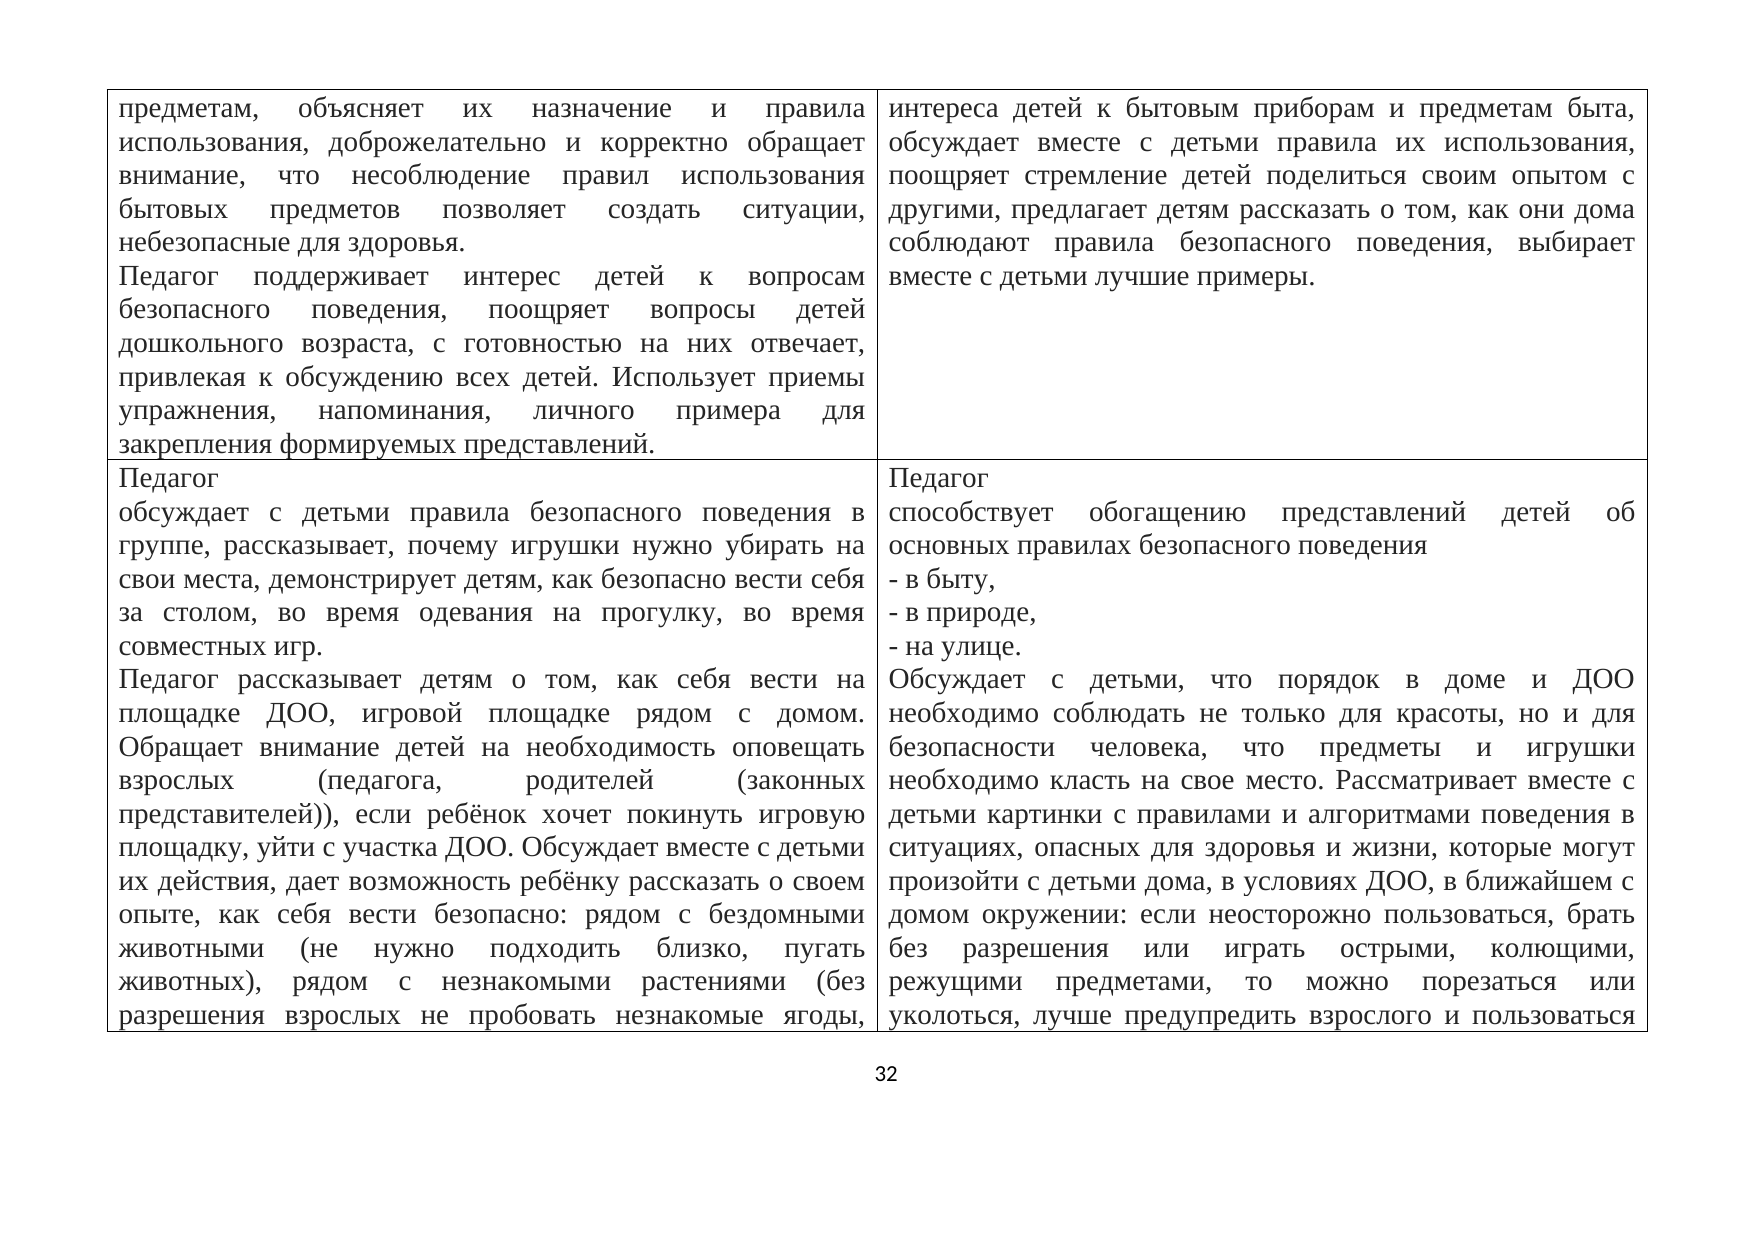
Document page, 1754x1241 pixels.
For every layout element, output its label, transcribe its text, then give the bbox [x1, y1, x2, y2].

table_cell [108, 460, 877, 1031]
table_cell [878, 460, 1647, 1031]
